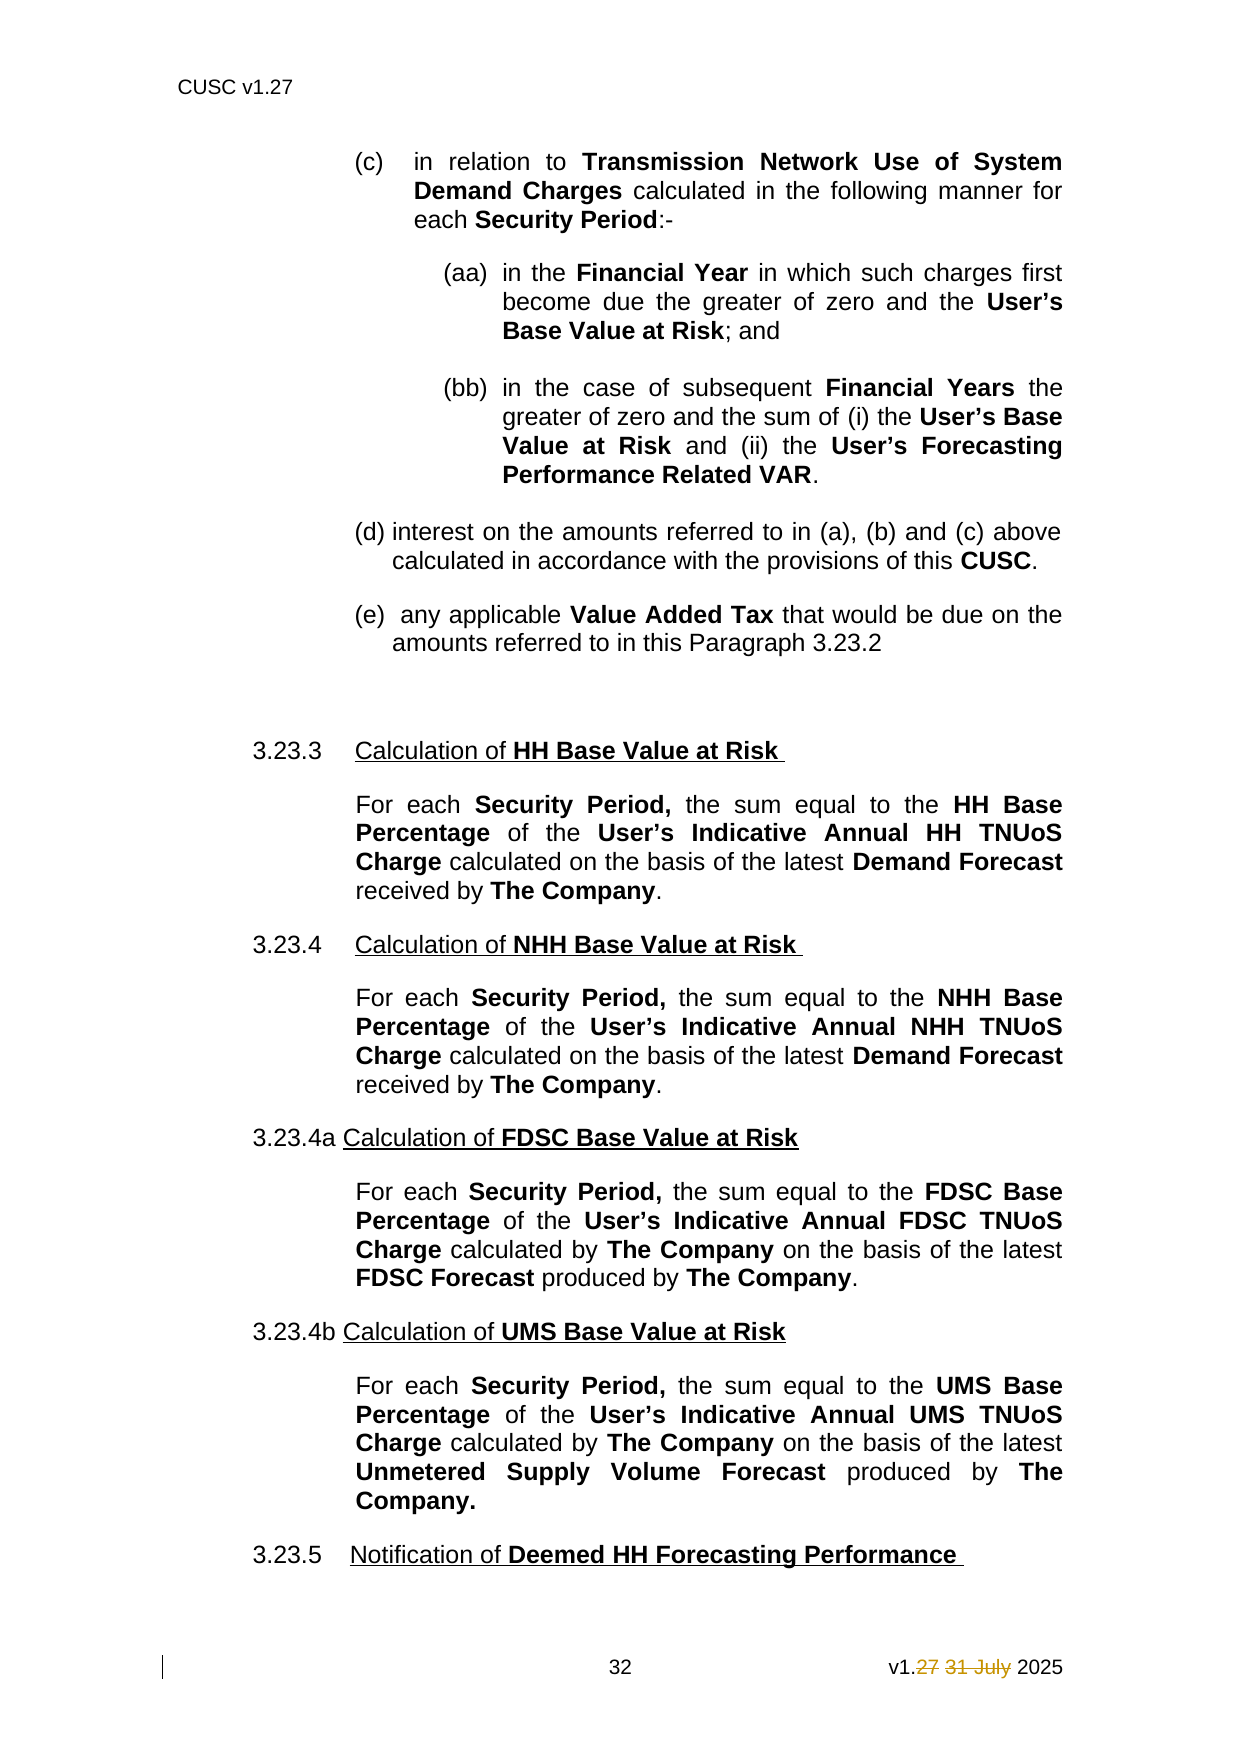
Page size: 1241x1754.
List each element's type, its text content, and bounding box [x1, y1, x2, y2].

text (aa) in the Financial Year in which such charges first become due the greater of zero and the User’s Base Value at Risk; and [443, 258, 1063, 344]
subtitle For each Security Period, the sum equal to the NHH Base Percentage of the User’s Indicative Annual NHH TNUoS Charge calculated on the basis of the latest Demand Forecast received by The Company. [355, 983, 1063, 1098]
subtitle (c) in relation to Transmission Network Use of System Demand Charges calculated in the following manner for each Security Period:- [354, 147, 1063, 233]
text 3.23.4a Calculation of FDSC Base Value at Risk [252, 1123, 1063, 1152]
subtitle For each Security Period, the sum equal to the HH Base Percentage of the User’s Indicative Annual HH TNUoS Charge calculated on the basis of the latest Demand Forecast received by The Company. [355, 789, 1063, 904]
subtitle 3.23.4 Calculation of NHH Base Value at Risk [252, 929, 1063, 958]
subtitle interest on the amounts referred to in (a), (b) and (c) above calculated in accordance with the provisions of this CUSC. [354, 517, 1063, 574]
subtitle 3.23.3 Calculation of HH Base Value at Risk [252, 736, 1063, 764]
subtitle any applicable Value Added Tax that would be due on the amounts referred to in this Paragraph 3.23.2 [354, 599, 1063, 657]
subtitle For each Security Period, the sum equal to the UMS Base Percentage of the User’s Indicative Annual UMS TNUoS Charge calculated by The Company on the basis of the latest Unmetered Supply Volume Forecast produced by The Company. [355, 1371, 1063, 1514]
text (bb) in the case of subsequent Financial Years the greater of zero and the sum of (i) the User’s Base Value at Risk and (ii) the User’s Forecasting Performance Related VAR. [443, 373, 1063, 488]
subtitle 3.23.5 Notification of Deemed HH Forecasting Performance [252, 1539, 1063, 1568]
text 3.23.4b Calculation of UMS Base Value at Risk [252, 1317, 1063, 1346]
text For each Security Period, the sum equal to the FDSC Base Percentage of the User’s Indicative Annual FDSC TNUoS Charge calculated by The Company on the basis of the latest FDSC Forecast produced by The Company. [355, 1177, 1063, 1292]
